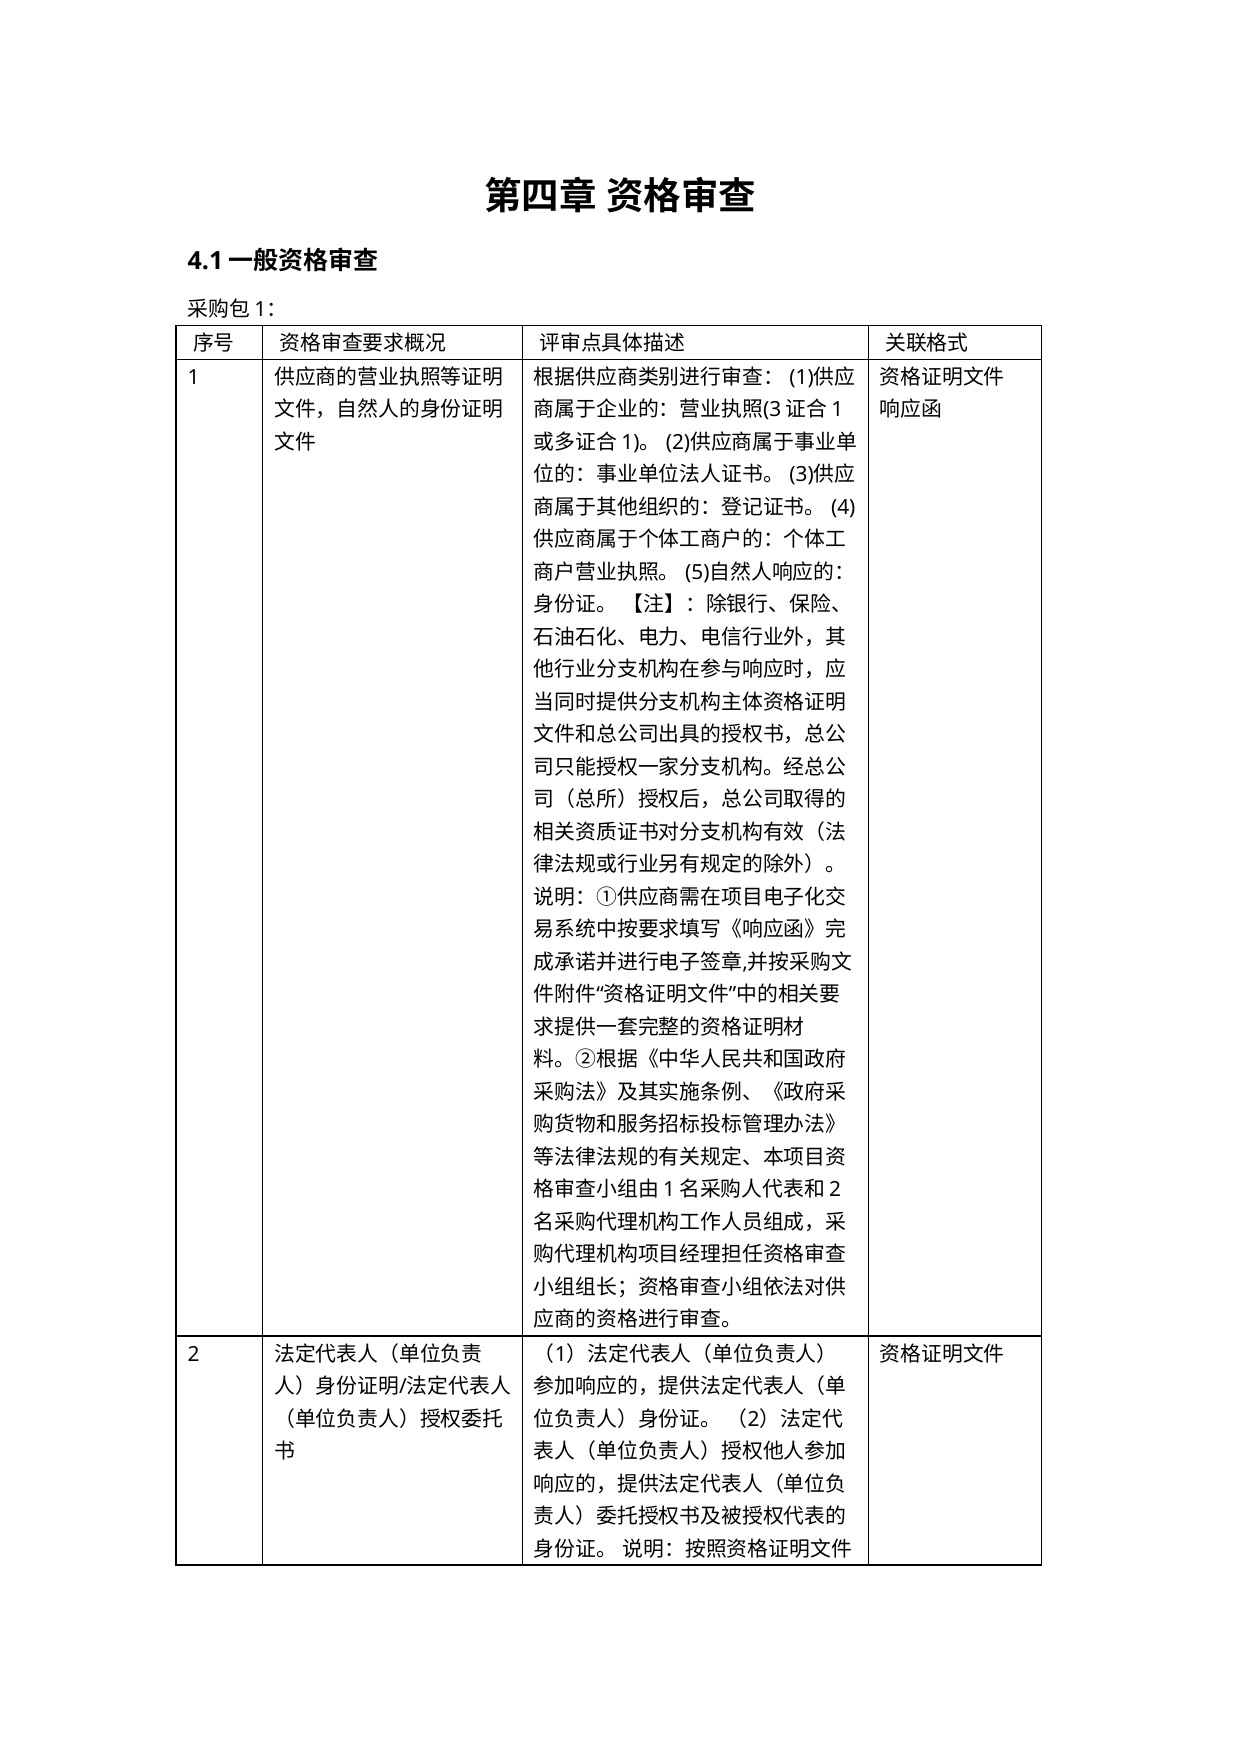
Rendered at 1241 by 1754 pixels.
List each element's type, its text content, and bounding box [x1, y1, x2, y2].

text 第四章 资格审查 [187, 162, 1053, 227]
table_cell 1 [177, 360, 262, 1335]
table_cell 资格证明文件 [869, 1337, 1041, 1564]
table_header 资格审查要求概况 [263, 326, 522, 358]
table_header 评审点具体描述 [523, 326, 868, 358]
table_cell 资格证明文件 响应函 [869, 360, 1041, 1335]
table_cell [523, 1337, 868, 1564]
table_cell 2 [177, 1337, 262, 1564]
text 4.1一般资格审查 [187, 227, 1053, 292]
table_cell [263, 1337, 522, 1564]
text 采购包1： [187, 292, 1053, 324]
table_header 序号 [177, 326, 262, 358]
table_cell 根据供应商类别进行审查： (1)供应商属于企业的：营业执照(3证合1或多证合1)。 (2)供应商属于事业单位的：事业单位法人证书。 (3)供应商属于其他组织的：登记证书。 (4)供应商属于个体工商户的：个体工商户营业执照。 (5)自然人响应的：身份证。 【注】：除银行、保险、石油石化、电力、电信行业外，其他行业分支机构在参与响应时，应当同时提供分支机构主体资格证明文件和总公司出具的授权书，总公司只能授权一家分支机构。经总公司（总所）授权后，总公司取得的相关资质证书对分支机构有效（法律法规或行业另有规定的除外）。 说明：①供应商需在项目电子化交易系统中按要求填写《响应函》完成承诺并进行电子签章,并按采购文件附件“资格证明文件”中的相关要求提供一套完整的资格证明材料。②根据《中华人民共和国政府采购法》及其实施条例、《政府采购货物和服务招标投标管理办法》等法律法规的有关规定、本项目资格审查小组由1名采购人代表和2名采购代理机构工作人员组成，采购代理机构项目经理担任资格审查小组组长；资格审查小组依法对供应商的资格进行审查。 [523, 360, 868, 1335]
table_header 关联格式 [869, 326, 1041, 358]
table_cell 供应商的营业执照等证明文件，自然人的身份证明文件 [263, 360, 522, 1335]
